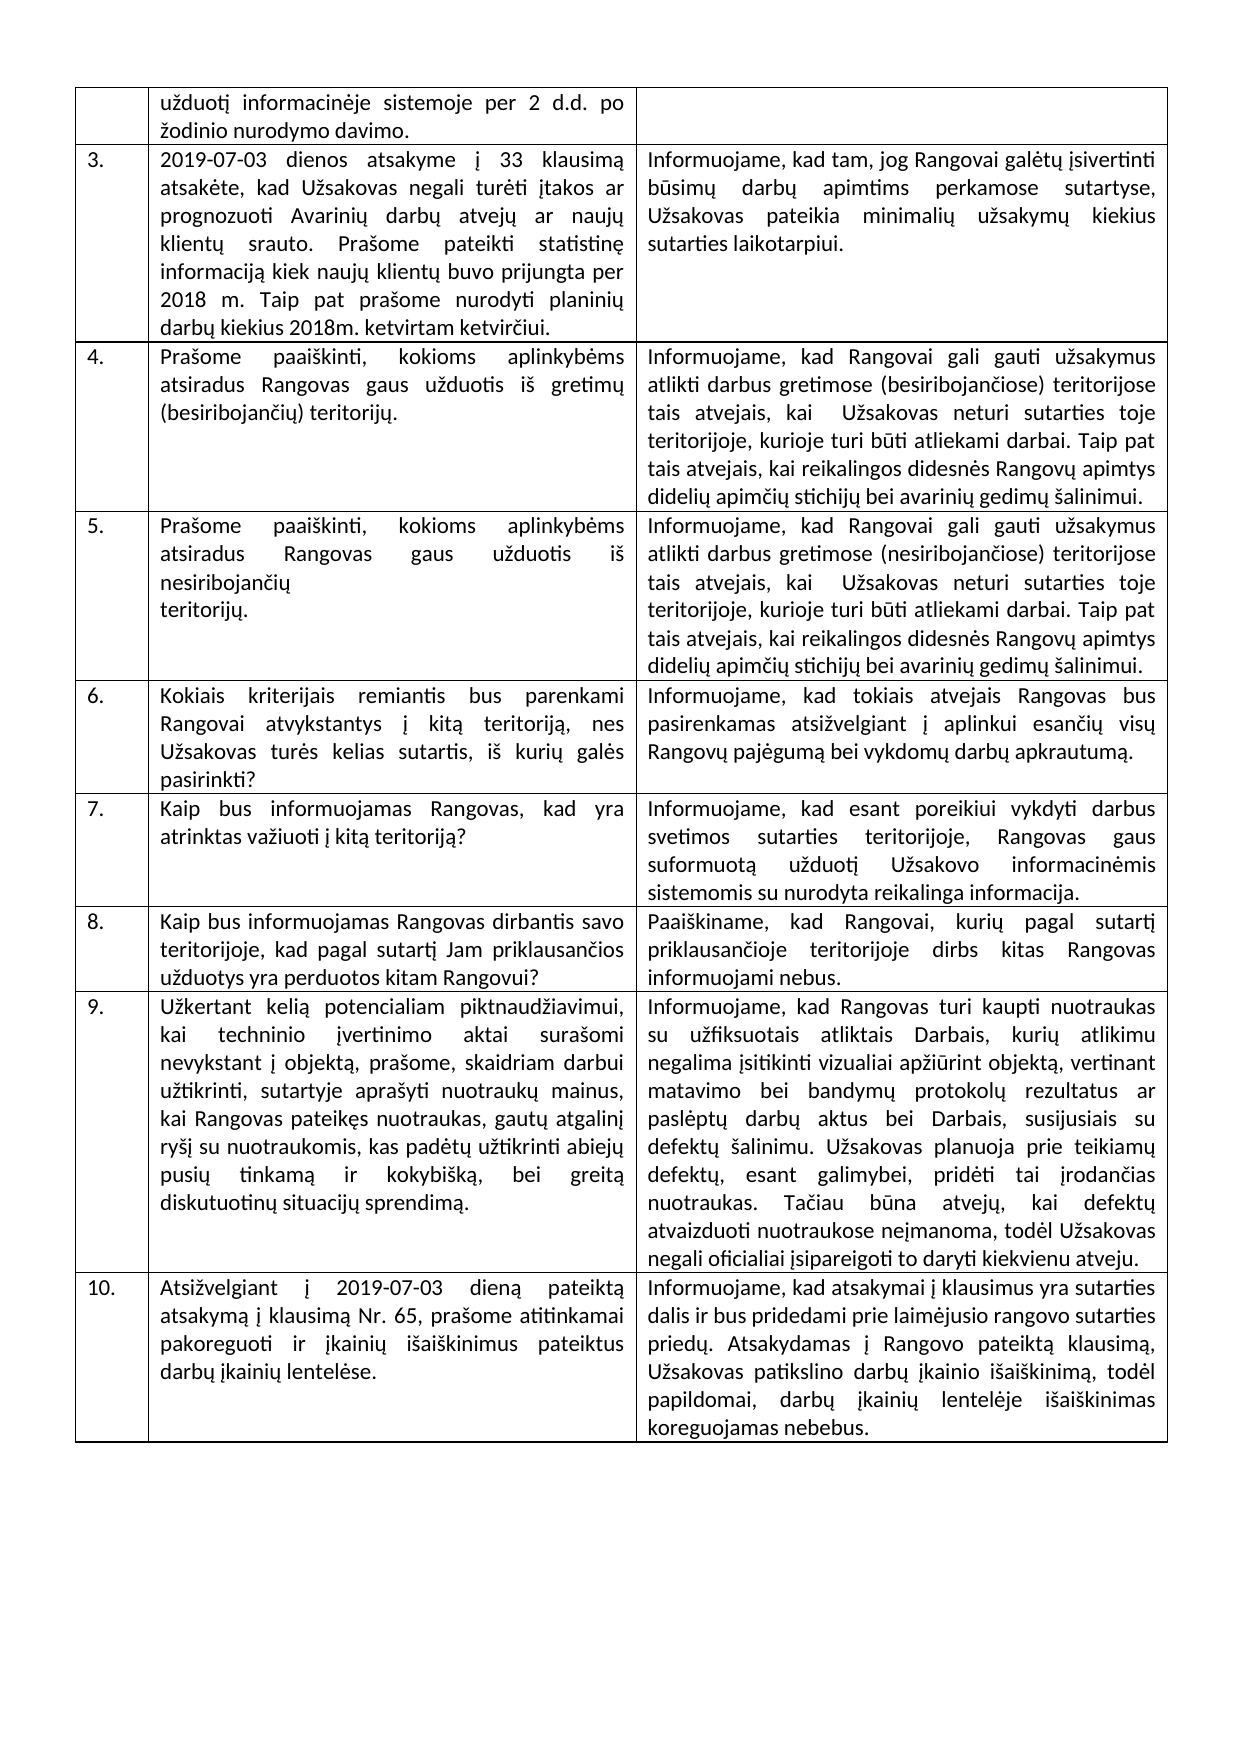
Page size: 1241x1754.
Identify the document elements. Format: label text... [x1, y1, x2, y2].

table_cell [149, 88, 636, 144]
table_cell 7. [76, 794, 148, 906]
table_cell 10. [76, 1273, 148, 1441]
table_cell Informuojame, kad Rangovai gali gauti užsakymus atlikti darbus gretimose (besiribojančiose) teritorijose tais atvejais, kai Užsakovas neturi sutarties toje teritorijoje, kurioje turi būti atliekami darbai. Taip pat tais atvejais, kai reikalingos didesnės Rangovų apimtys didelių apimčių stichijų bei avarinių gedimų šalinimui. [637, 343, 1167, 511]
table_cell Užkertant kelią potencialiam piktnaudžiavimui, kai techninio įvertinimo aktai surašomi nevykstant į objektą, prašome, skaidriam darbui užtikrinti, sutartyje aprašyti nuotraukų mainus, kai Rangovas pateikęs nuotraukas, gautų atgalinį ryšį su nuotraukomis, kas padėtų užtikrinti abiejų pusių tinkamą ir kokybišką, bei greitą diskutuotinų situacijų sprendimą. [149, 992, 636, 1272]
table_cell Informuojame, kad tam, jog Rangovai galėtų įsivertinti būsimų darbų apimtims perkamose sutartyse, Užsakovas pateikia minimalių užsakymų kiekius sutarties laikotarpiui. [637, 145, 1167, 341]
table_cell Informuojame, kad esant poreikiui vykdyti darbus svetimos sutarties teritorijoje, Rangovas gaus suformuotą užduotį Užsakovo informacinėmis sistemomis su nurodyta reikalinga informacija. [637, 794, 1167, 906]
table_cell Informuojame, kad Rangovas turi kaupti nuotraukas su užfiksuotais atliktais Darbais, kurių atlikimu negalima įsitikinti vizualiai apžiūrint objektą, vertinant matavimo bei bandymų protokolų rezultatus ar paslėptų darbų aktus bei Darbais, susijusiais su defektų šalinimu. Užsakovas planuoja prie teikiamų defektų, esant galimybei, pridėti tai įrodančias nuotraukas. Tačiau būna atvejų, kai defektų atvaizduoti nuotraukose neįmanoma, todėl Užsakovas negali oficialiai įsipareigoti to daryti kiekvienu atveju. [637, 992, 1167, 1272]
table_cell 9. [76, 992, 148, 1272]
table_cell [637, 88, 1167, 144]
table_cell Kaip bus informuojamas Rangovas dirbantis savo teritorijoje, kad pagal sutartį Jam priklausančios užduotys yra perduotos kitam Rangovui? [149, 907, 636, 991]
table_cell Kaip bus informuojamas Rangovas, kad yra atrinktas važiuoti į kitą teritoriją? [149, 794, 636, 906]
table_cell 4. [76, 343, 148, 511]
table_cell Informuojame, kad atsakymai į klausimus yra sutarties dalis ir bus pridedami prie laimėjusio rangovo sutarties priedų. Atsakydamas į Rangovo pateiktą klausimą, Užsakovas patikslino darbų įkainio išaiškinimą, todėl papildomai, darbų įkainių lentelėje išaiškinimas koreguojamas nebebus. [637, 1273, 1167, 1441]
table_cell 8. [76, 907, 148, 991]
table_cell Kokiais kriterijais remiantis bus parenkami Rangovai atvykstantys į kitą teritoriją, nes Užsakovas turės kelias sutartis, iš kurių galės pasirinkti? [149, 681, 636, 793]
table_cell Prašome paaiškinti, kokioms aplinkybėms atsiradus Rangovas gaus užduotis iš nesiribojančių teritorijų. [149, 512, 636, 680]
table_cell 3. [76, 145, 148, 341]
table_cell 6. [76, 681, 148, 793]
table_cell Informuojame, kad tokiais atvejais Rangovas bus pasirenkamas atsižvelgiant į aplinkui esančių visų Rangovų pajėgumą bei vykdomų darbų apkrautumą. [637, 681, 1167, 793]
table_cell Prašome paaiškinti, kokioms aplinkybėms atsiradus Rangovas gaus užduotis iš gretimų (besiribojančių) teritorijų. [149, 343, 636, 511]
table_cell 2019-07-03 dienos atsakyme į 33 klausimą atsakėte, kad Užsakovas negali turėti įtakos ar prognozuoti Avarinių darbų atvejų ar naujų klientų srauto. Prašome pateikti statistinę informaciją kiek naujų klientų buvo prijungta per 2018 m. Taip pat prašome nurodyti planinių darbų kiekius 2018m. ketvirtam ketvirčiui. [149, 145, 636, 341]
table_cell 2. [76, 88, 148, 144]
table_cell Informuojame, kad Rangovai gali gauti užsakymus atlikti darbus gretimose (nesiribojančiose) teritorijose tais atvejais, kai Užsakovas neturi sutarties toje teritorijoje, kurioje turi būti atliekami darbai. Taip pat tais atvejais, kai reikalingos didesnės Rangovų apimtys didelių apimčių stichijų bei avarinių gedimų šalinimui. [637, 512, 1167, 680]
table_cell Paaiškiname, kad Rangovai, kurių pagal sutartį priklausančioje teritorijoje dirbs kitas Rangovas informuojami nebus. [637, 907, 1167, 991]
table_cell 5. [76, 512, 148, 680]
table_cell Atsižvelgiant į 2019-07-03 dieną pateiktą atsakymą į klausimą Nr. 65, prašome atitinkamai pakoreguoti ir įkainių išaiškinimus pateiktus darbų įkainių lentelėse. [149, 1273, 636, 1441]
